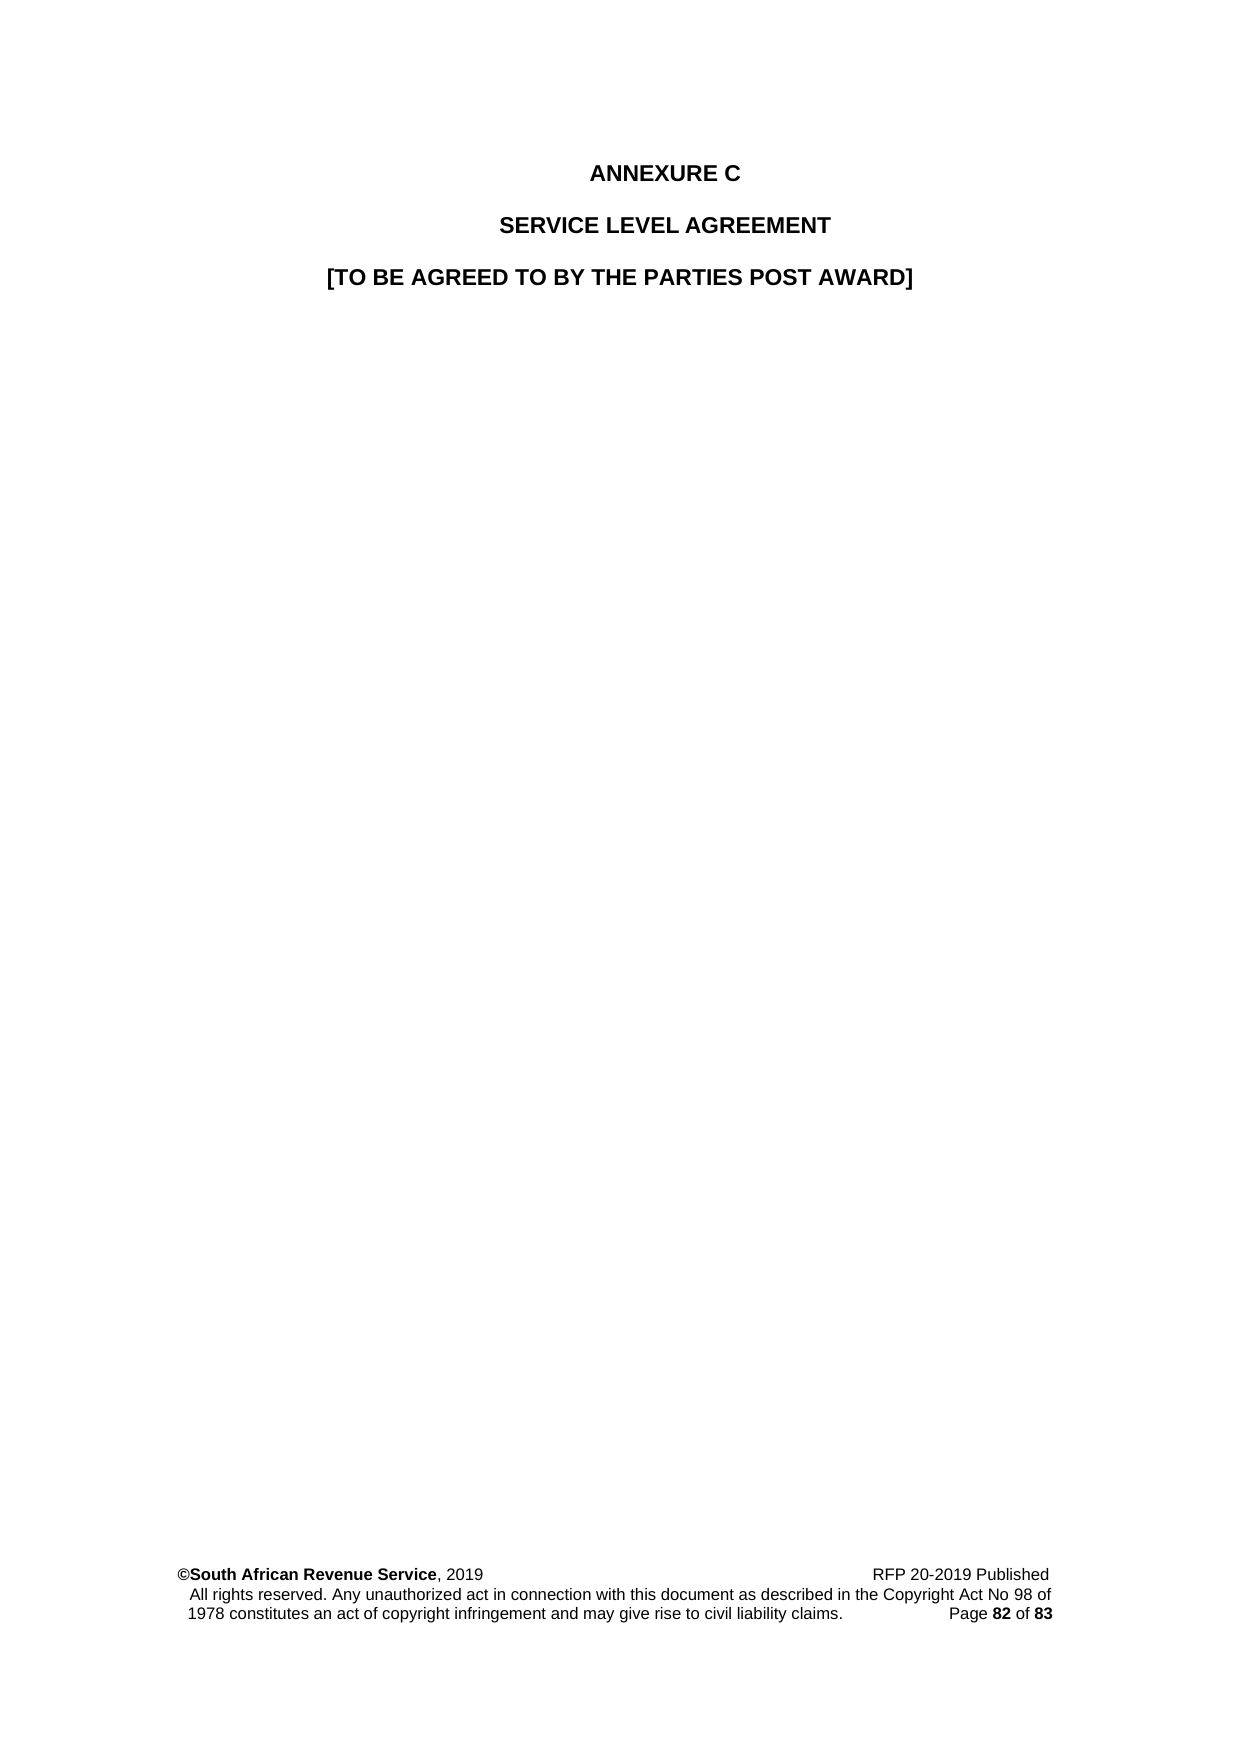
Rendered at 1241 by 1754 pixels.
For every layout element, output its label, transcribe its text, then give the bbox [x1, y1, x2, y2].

text [TO BE AGREED TO BY THE PARTIES POST AWARD] [177, 264, 1063, 291]
text SERVICE LEVEL AGREEMENT [267, 212, 1063, 238]
text ANNEXURE C [267, 160, 1063, 187]
